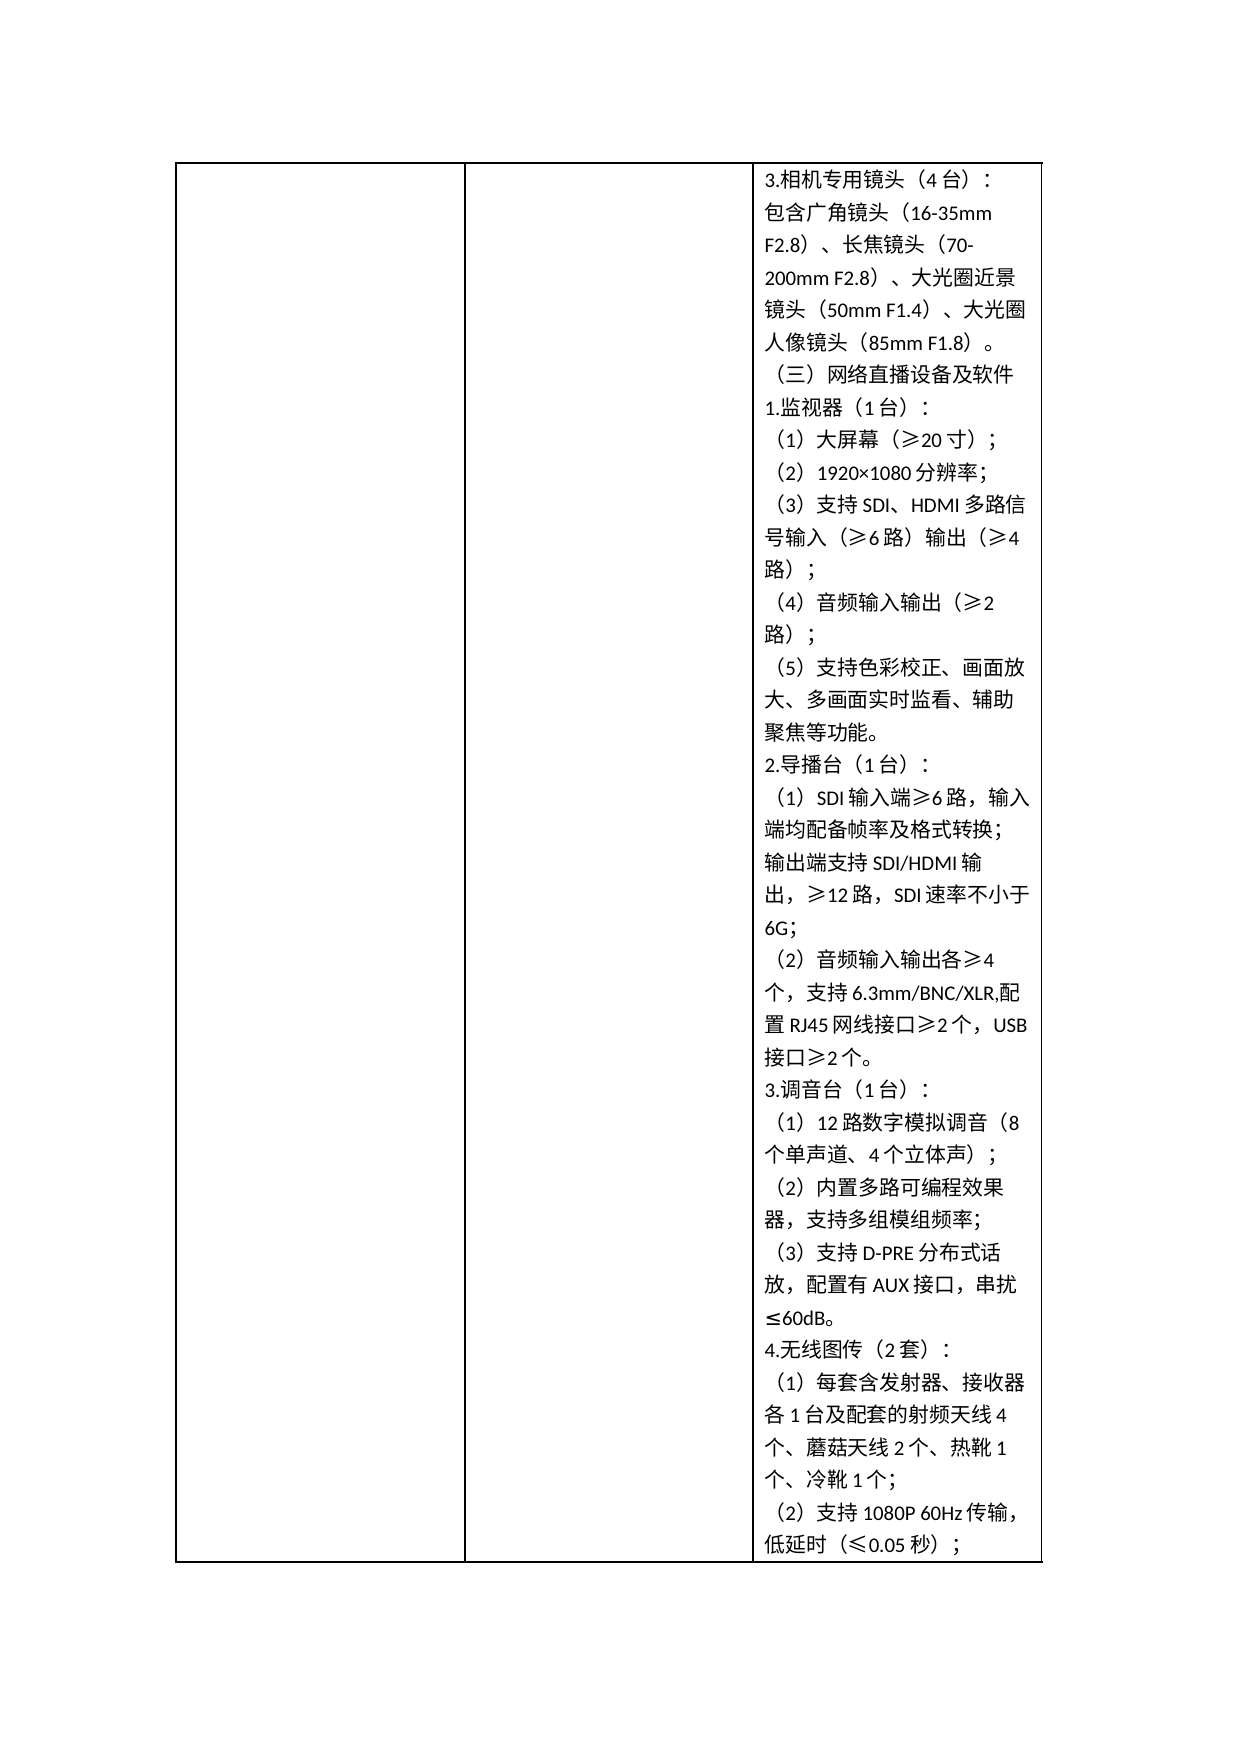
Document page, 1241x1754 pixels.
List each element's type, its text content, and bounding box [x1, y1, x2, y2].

table_cell 1 [466, 164, 752, 1561]
table_cell [177, 164, 464, 1561]
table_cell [754, 164, 1041, 1561]
